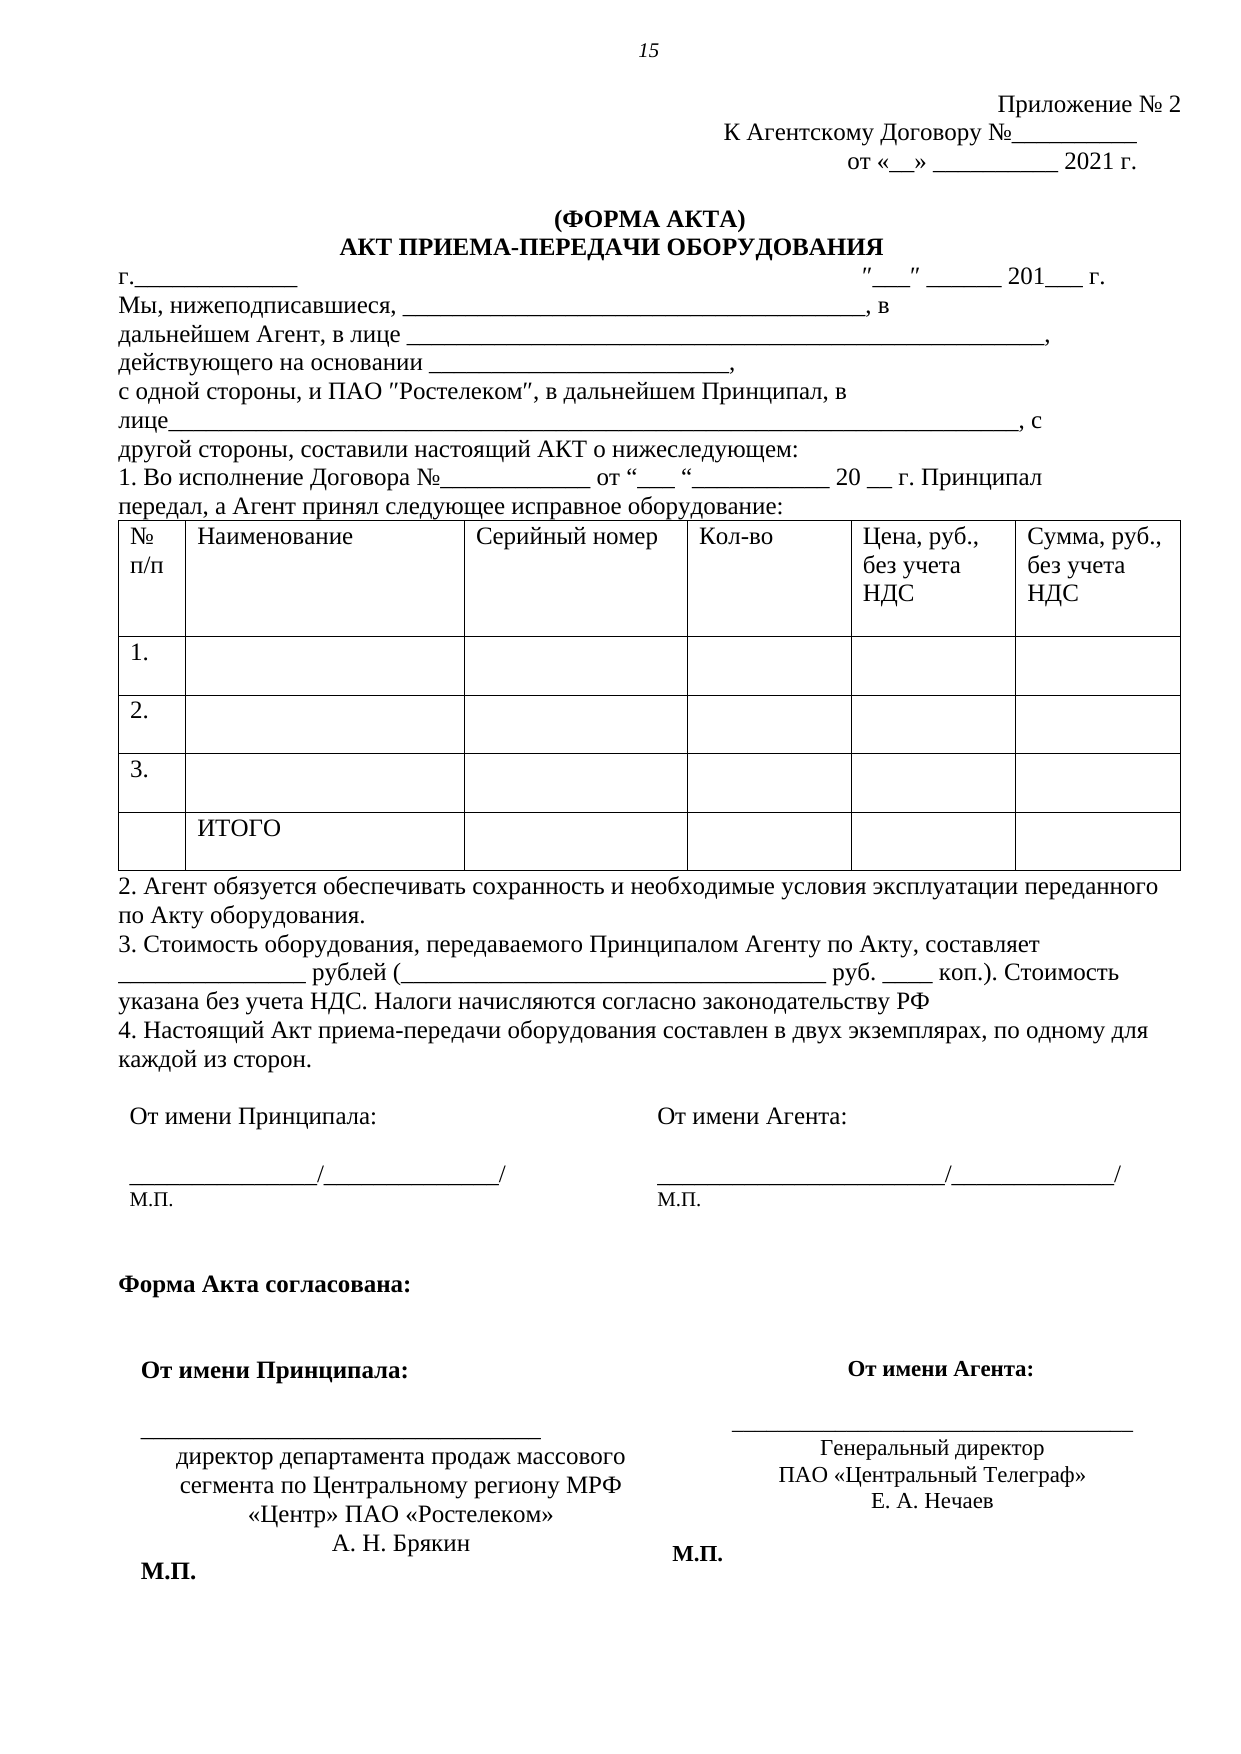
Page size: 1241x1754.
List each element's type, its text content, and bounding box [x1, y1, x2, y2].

table_header [118, 1326, 661, 1585]
text передал, а Агент принял следующее исправное оборудование: [118, 491, 1181, 520]
text АКТ ПРИЕМА-ПЕРЕДАЧИ ОБОРУДОВАНИЯ [118, 232, 1181, 261]
table_header Кол-во [688, 521, 851, 636]
table_header Серийный номер [465, 521, 687, 636]
table_cell [465, 754, 687, 812]
table_cell [465, 696, 687, 753]
text с одной стороны, и ПАО ″Ростелеком″, в дальнейшем Принципал, в лице____________________________________________________________________, с [118, 376, 1181, 434]
table_cell 2. [119, 696, 185, 753]
table_cell 3. [119, 754, 185, 812]
table_cell [1016, 754, 1180, 812]
table_cell [688, 637, 851, 694]
table_cell [852, 813, 1015, 870]
text дальнейшем Агент, в лице ___________________________________________________, действующего на основании ________________________, [118, 319, 1181, 376]
table_cell [852, 696, 1015, 753]
table_cell [852, 637, 1015, 694]
text (ФОРМА АКТА) [118, 204, 1181, 232]
text 4. Настоящий Акт приема-передачи оборудования составлен в двух экземплярах, по одному для каждой из сторон. [118, 1015, 1181, 1072]
table_cell [465, 637, 687, 694]
table_cell [186, 754, 464, 812]
table_header От имени Принципала: _______________/______________/ М.П. [118, 1101, 646, 1211]
table_cell [688, 813, 851, 870]
text К Агентскому Договору №__________ [118, 117, 1137, 146]
text 1. Во исполнение Договора №____________ от “___ “___________ 20 __ г. Принципал [118, 462, 1181, 491]
text Мы, нижеподписавшиеся, _____________________________________, в [118, 290, 1181, 319]
table_cell ИТОГО [186, 813, 464, 870]
text г._____________ ″___″ ______ 201___ г. [118, 261, 1181, 290]
table_cell [186, 637, 464, 694]
table_cell [688, 696, 851, 753]
text от «__» __________ 2021 г. [118, 146, 1137, 175]
table_header От имени Агента: ___________________________________ Генеральный директор ПАО «Центральный Телеграф» Е. А. Нечаев М.П. [661, 1326, 1204, 1585]
table_header № п/п [119, 521, 185, 636]
table_cell [119, 813, 185, 870]
text 3. Стоимость оборудования, передаваемого Принципалом Агенту по Акту, составляет [118, 929, 1181, 957]
text 2. Агент обязуется обеспечивать сохранность и необходимые условия эксплуатации переданного по Акту оборудования. [118, 871, 1181, 929]
table_cell [1016, 696, 1180, 753]
table_cell [1016, 813, 1180, 870]
table_cell [688, 754, 851, 812]
text Форма Акта согласована: [118, 1269, 1181, 1298]
table_cell [465, 813, 687, 870]
text другой стороны, составили настоящий АКТ о нижеследующем: [118, 434, 1181, 462]
text _______________ рублей (__________________________________ руб. ____ коп.). Стоимость указана без учета НДС. Налоги начисляются согласно законодательству РФ [118, 957, 1181, 1015]
table_header Сумма, руб., без учета НДС [1016, 521, 1180, 636]
table_cell [1016, 637, 1180, 694]
table_header Цена, руб., без учета НДС [852, 521, 1015, 636]
table_cell 1. [119, 637, 185, 694]
table_header От имени Агента: _______________________/_____________/ М.П. [646, 1101, 1181, 1211]
table_cell [852, 754, 1015, 812]
table_header Наименование [186, 521, 464, 636]
text Приложение № 2 [118, 89, 1181, 117]
table_cell [186, 696, 464, 753]
